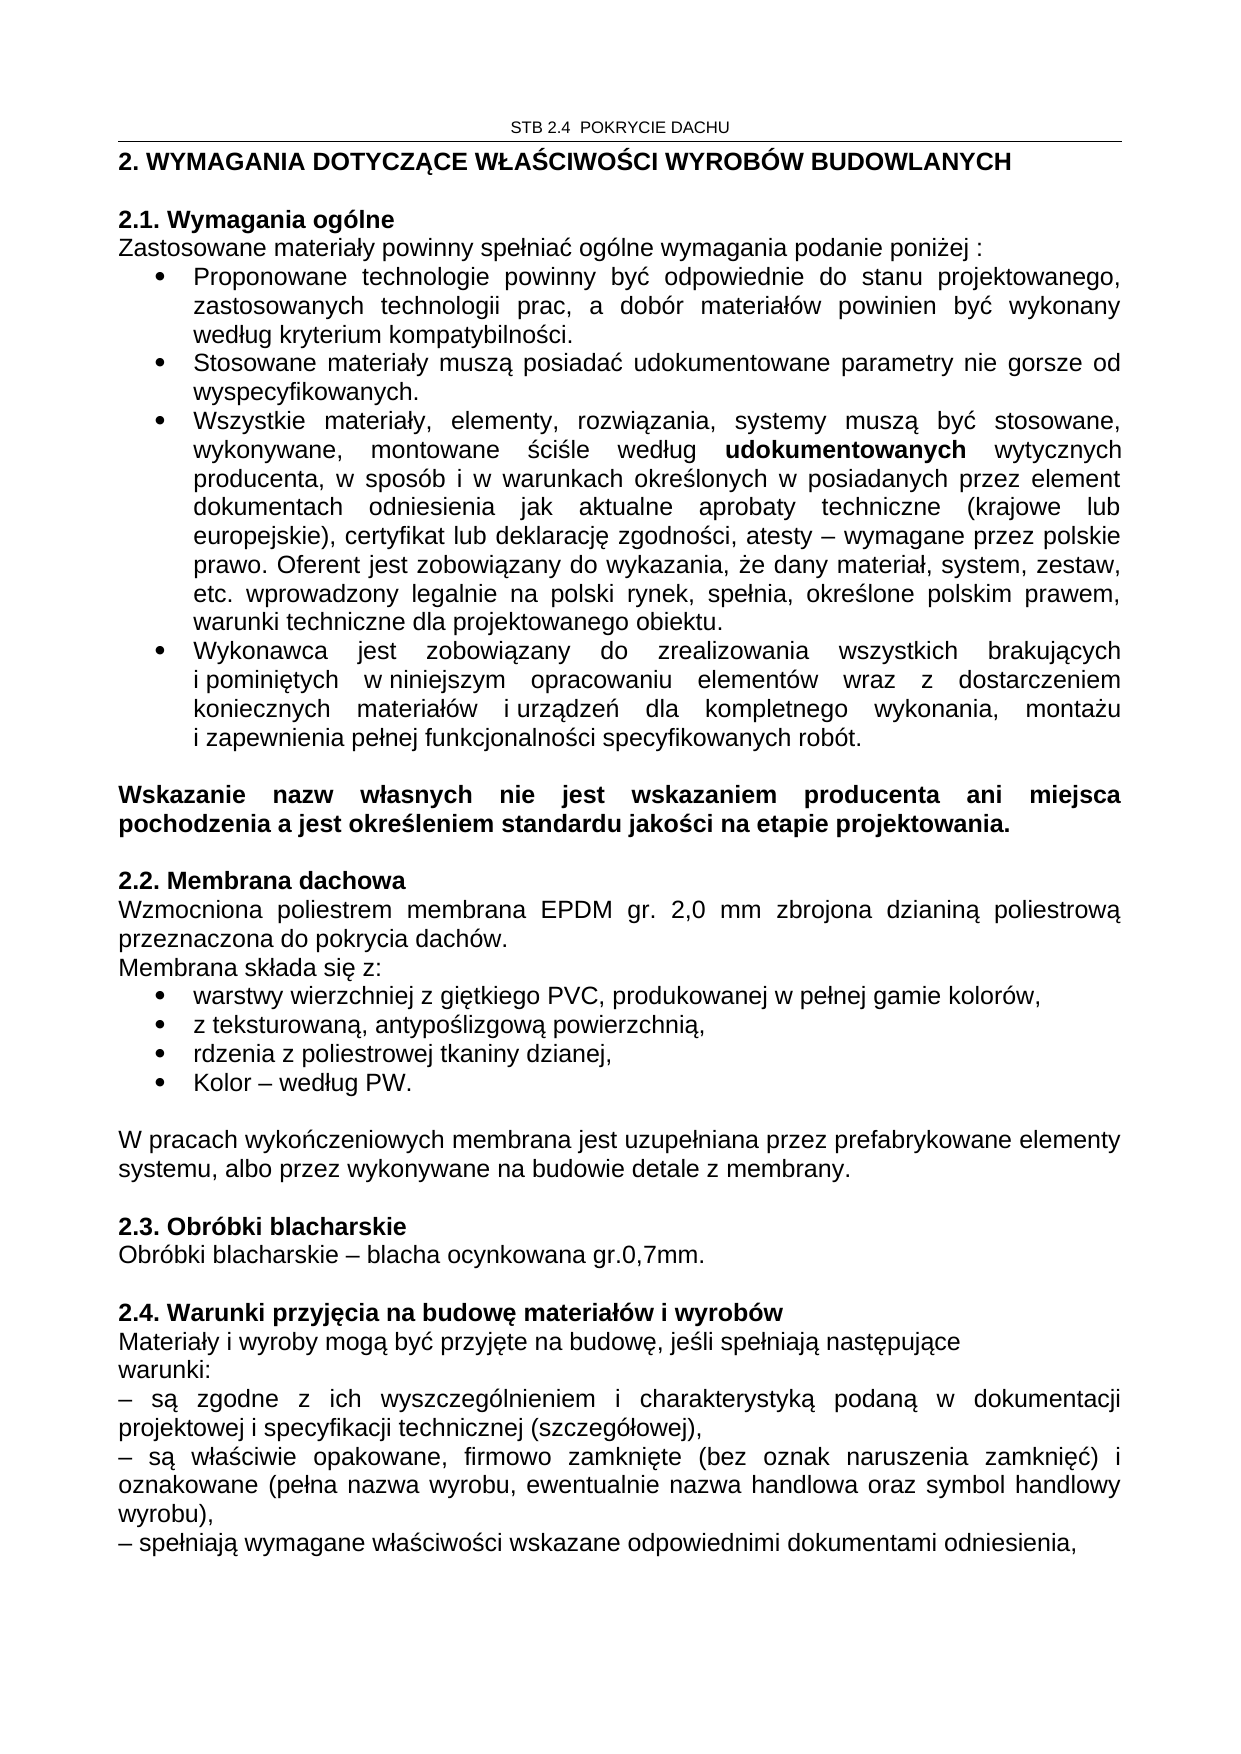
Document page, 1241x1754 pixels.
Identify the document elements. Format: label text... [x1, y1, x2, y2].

text Membrana składa się z: [118, 952, 1122, 981]
text 2.4. Warunki przyjęcia na budowę materiałów i wyrobów [118, 1298, 1122, 1327]
text 2.1. Wymagania ogólne [118, 204, 1122, 233]
text 2. WYMAGANIA DOTYCZĄCE WŁAŚCIWOŚCI WYROBÓW BUDOWLANYCH [118, 147, 1122, 176]
text 2.3. Obróbki blacharskie [118, 1212, 1122, 1240]
list warstwy wierzchniej z giętkiego PVC, produkowanej w pełnej gamie kolorów, [156, 981, 1122, 1010]
text warunki: [118, 1355, 1122, 1384]
list Proponowane technologie powinny być odpowiednie do stanu projektowanego, zastosowanych technologii prac, a dobór materiałów powinien być wykonany według kryterium kompatybilności. [156, 262, 1122, 348]
list z teksturowaną, antypoślizgową powierzchnią, [156, 1010, 1122, 1039]
text Obróbki blacharskie – blacha ocynkowana gr.0,7mm. [118, 1240, 1122, 1269]
text 2.2. Membrana dachowa [118, 866, 1122, 895]
text W pracach wykończeniowych membrana jest uzupełniana przez prefabrykowane elementy systemu, albo przez wykonywane na budowie detale z membrany. [118, 1125, 1122, 1183]
text Zastosowane materiały powinny spełniać ogólne wymagania podanie poniżej : [118, 233, 1122, 262]
text – spełniają wymagane właściwości wskazane odpowiednimi dokumentami odniesienia, [118, 1528, 1122, 1557]
text Materiały i wyroby mogą być przyjęte na budowę, jeśli spełniają następujące [118, 1327, 1122, 1355]
text – są właściwie opakowane, firmowo zamknięte (bez oznak naruszenia zamknięć) i oznakowane (pełna nazwa wyrobu, ewentualnie nazwa handlowa oraz symbol handlowy wyrobu), [118, 1442, 1122, 1528]
list Wszystkie materiały, elementy, rozwiązania, systemy muszą być stosowane, wykonywane, montowane ściśle według udokumentowanych wytycznych producenta, w sposób i w warunkach określonych w posiadanych przez element dokumentach odniesienia jak aktualne aprobaty techniczne (krajowe lub europejskie), certyfikat lub deklarację zgodności, atesty – wymagane przez polskie prawo. Oferent jest zobowiązany do wykazania, że dany materiał, system, zestaw, etc. wprowadzony legalnie na polski rynek, spełnia, określone polskim prawem, warunki techniczne dla projektowanego obiektu. [156, 406, 1122, 636]
text Wskazanie nazw własnych nie jest wskazaniem producenta ani miejsca pochodzenia a jest określeniem standardu jakości na etapie projektowania. [118, 780, 1122, 837]
text Wzmocniona poliestrem membrana EPDM gr. 2,0 mm zbrojona dzianiną poliestrową przeznaczona do pokrycia dachów. [118, 895, 1122, 952]
list rdzenia z poliestrowej tkaniny dzianej, [156, 1039, 1122, 1068]
list Wykonawca jest zobowiązany do zrealizowania wszystkich brakujących i pominiętych w niniejszym opracowaniu elementów wraz z dostarczeniem koniecznych materiałów i urządzeń dla kompletnego wykonania, montażu i zapewnienia pełnej funkcjonalności specyfikowanych robót. [156, 636, 1122, 751]
list Kolor – według PW. [156, 1068, 1122, 1097]
list Stosowane materiały muszą posiadać udokumentowane parametry nie gorsze od wyspecyfikowanych. [156, 348, 1122, 406]
text – są zgodne z ich wyszczególnieniem i charakterystyką podaną w dokumentacji projektowej i specyfikacji technicznej (szczegółowej), [118, 1384, 1122, 1442]
